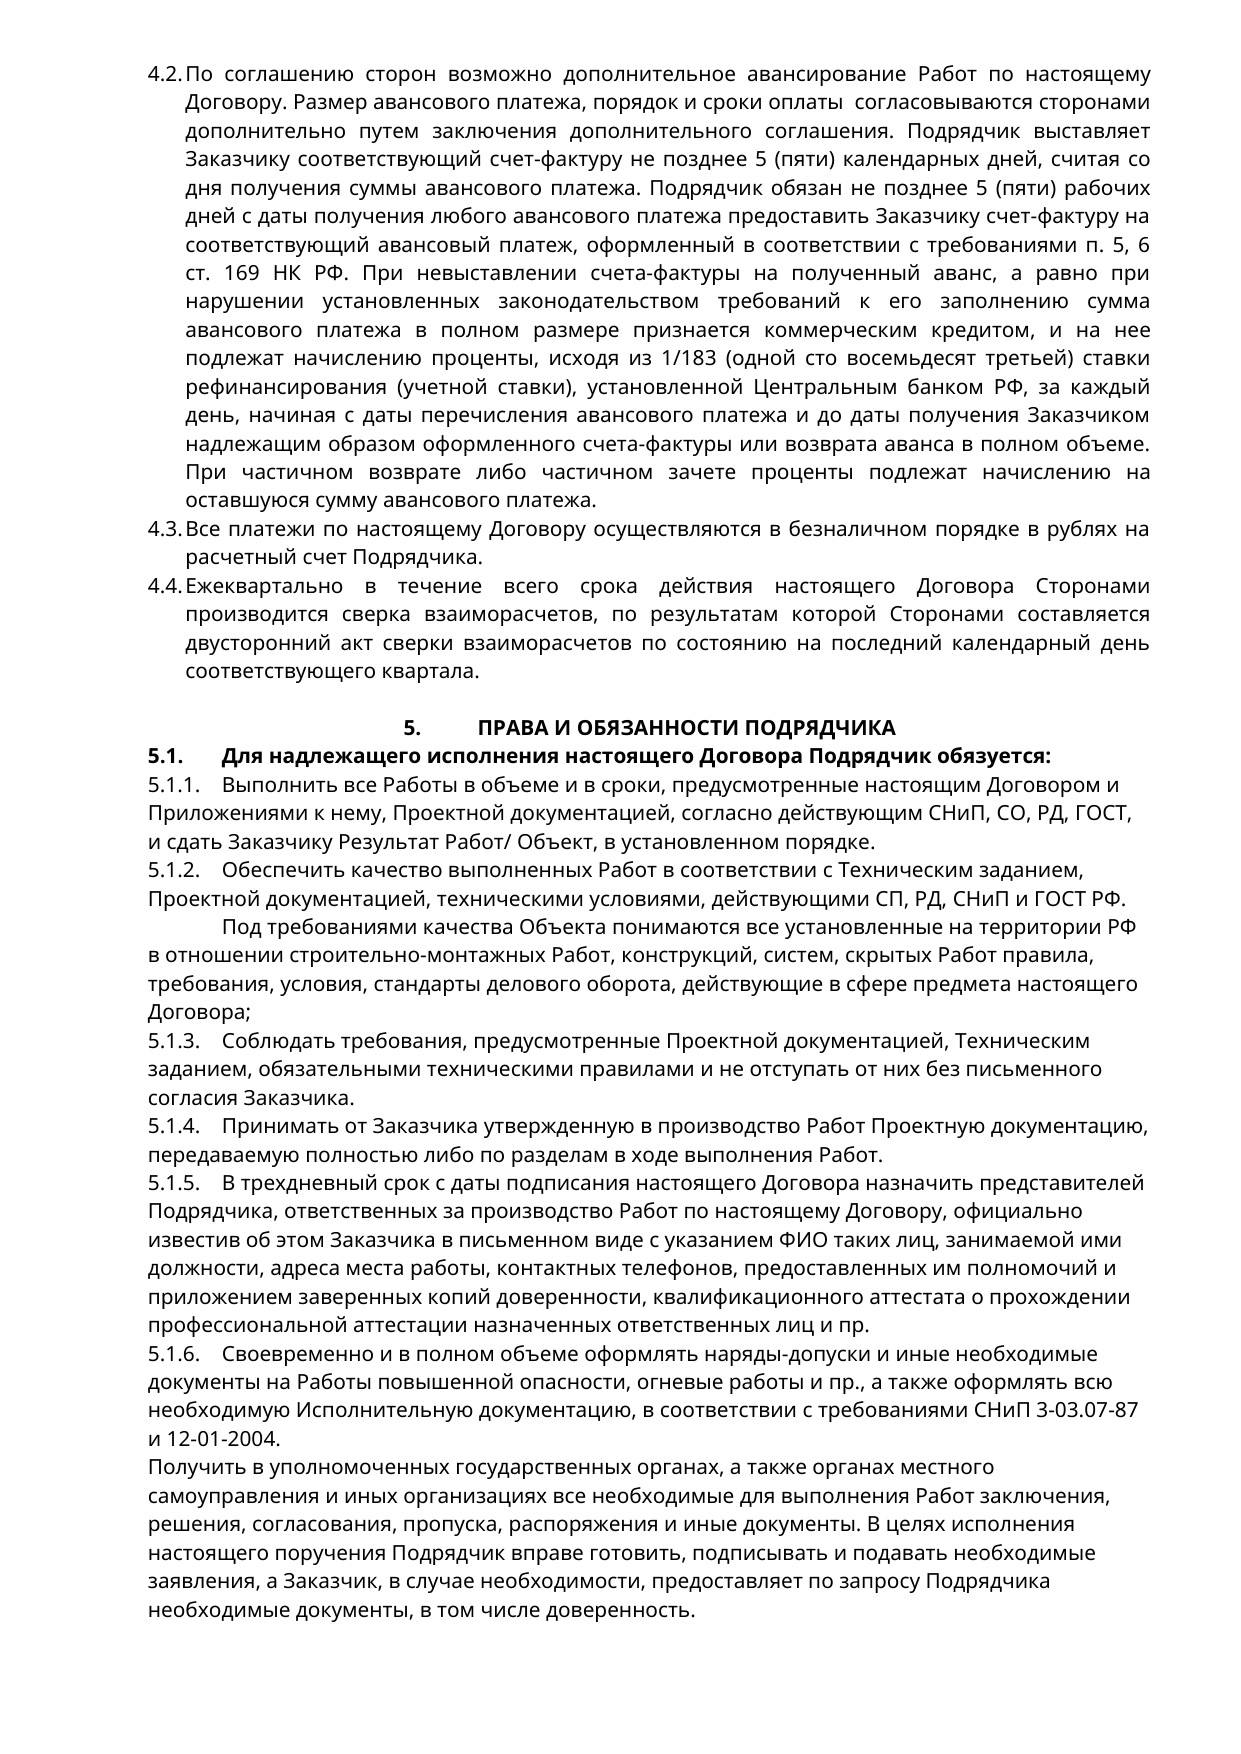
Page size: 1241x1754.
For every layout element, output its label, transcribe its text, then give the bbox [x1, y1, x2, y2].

text 5.1.2. Обеспечить качество выполненных Работ в соответствии с Техническим заданием, Проектной документацией, техническими условиями, действующими СП, РД, СНиП и ГОСТ РФ. [148, 855, 1152, 912]
text Под требованиями качества Объекта понимаются все установленные на территории РФ в отношении строительно-монтажных Работ, конструкций, систем, скрытых Работ правила, требования, условия, стандарты делового оборота, действующие в сфере предмета настоящего Договора; [148, 912, 1152, 1026]
text 5.1.5. В трехдневный срок с даты подписания настоящего Договора назначить представителей Подрядчика, ответственных за производство Работ по настоящему Договору, официально известив об этом Заказчика в письменном виде с указанием ФИО таких лиц, занимаемой ими должности, адреса места работы, контактных телефонов, предоставленных им полномочий и приложением заверенных копий доверенности, квалификационного аттестата о прохождении профессиональной аттестации назначенных ответственных лиц и пр. [148, 1168, 1152, 1339]
text Получить в уполномоченных государственных органах, а также органах местного самоуправления и иных организациях все необходимые для выполнения Работ заключения, решения, согласования, пропуска, распоряжения и иные документы. В целях исполнения настоящего поручения Подрядчик вправе готовить, подписывать и подавать необходимые заявления, а Заказчик, в случае необходимости, предоставляет по запросу Подрядчика необходимые документы, в том числе доверенность. [148, 1452, 1152, 1623]
list По соглашению сторон возможно дополнительное авансирование Работ по настоящему Договору. Размер авансового платежа, порядок и сроки оплаты согласовываются сторонами дополнительно путем заключения дополнительного соглашения. Подрядчик выставляет Заказчику соответствующий счет-фактуру не позднее 5 (пяти) календарных дней, считая со дня получения суммы авансового платежа. Подрядчик обязан не позднее 5 (пяти) рабочих дней с даты получения любого авансового платежа предоставить Заказчику счет-фактуру на соответствующий авансовый платеж, оформленный в соответствии с требованиями п. 5, 6 ст. 169 НК РФ. При невыставлении счета-фактуры на полученный аванс, а равно при нарушении установленных законодательством требований к его заполнению сумма авансового платежа в полном размере признается коммерческим кредитом, и на нее подлежат начислению проценты, исходя из 1/183 (одной сто восемьдесят третьей) ставки рефинансирования (учетной ставки), установленной Центральным банком РФ, за каждый день, начиная с даты перечисления авансового платежа и до даты получения Заказчиком надлежащим образом оформленного счета-фактуры или возврата аванса в полном объеме. При частичном возврате либо частичном зачете проценты подлежат начислению на оставшуюся сумму авансового платежа. [148, 59, 1152, 514]
text 5.1.3. Соблюдать требования, предусмотренные Проектной документацией, Техническим заданием, обязательными техническими правилами и не отступать от них без письменного согласия Заказчика. [148, 1026, 1152, 1111]
text 5.1.4. Принимать от Заказчика утвержденную в производство Работ Проектную документацию, передаваемую полностью либо по разделам в ходе выполнения Работ. [148, 1111, 1152, 1168]
text 5.1.6. Своевременно и в полном объеме оформлять наряды-допуски и иные необходимые документы на Работы повышенной опасности, огневые работы и пр., а также оформлять всю необходимую Исполнительную документацию, в соответствии с требованиями СНиП 3-03.07-87 и 12-01-2004. [148, 1339, 1152, 1452]
list Все платежи по настоящему Договору осуществляются в безналичном порядке в рублях на расчетный счет Подрядчика. [148, 514, 1152, 571]
list Ежеквартально в течение всего срока действия настоящего Договора Сторонами производится сверка взаиморасчетов, по результатам которой Сторонами составляется двусторонний акт сверки взаиморасчетов по состоянию на последний календарный день соответствующего квартала. [148, 571, 1152, 685]
text 5. ПРАВА И ОБЯЗАННОСТИ ПОДРЯДЧИКА [148, 713, 1152, 742]
text 5.1.1. Выполнить все Работы в объеме и в сроки, предусмотренные настоящим Договором и Приложениями к нему, Проектной документацией, согласно действующим СНиП, СО, РД, ГОСТ, и сдать Заказчику Результат Работ/ Объект, в установленном порядке. [148, 770, 1152, 855]
text 5.1. Для надлежащего исполнения настоящего Договора Подрядчик обязуется: [148, 742, 1152, 770]
